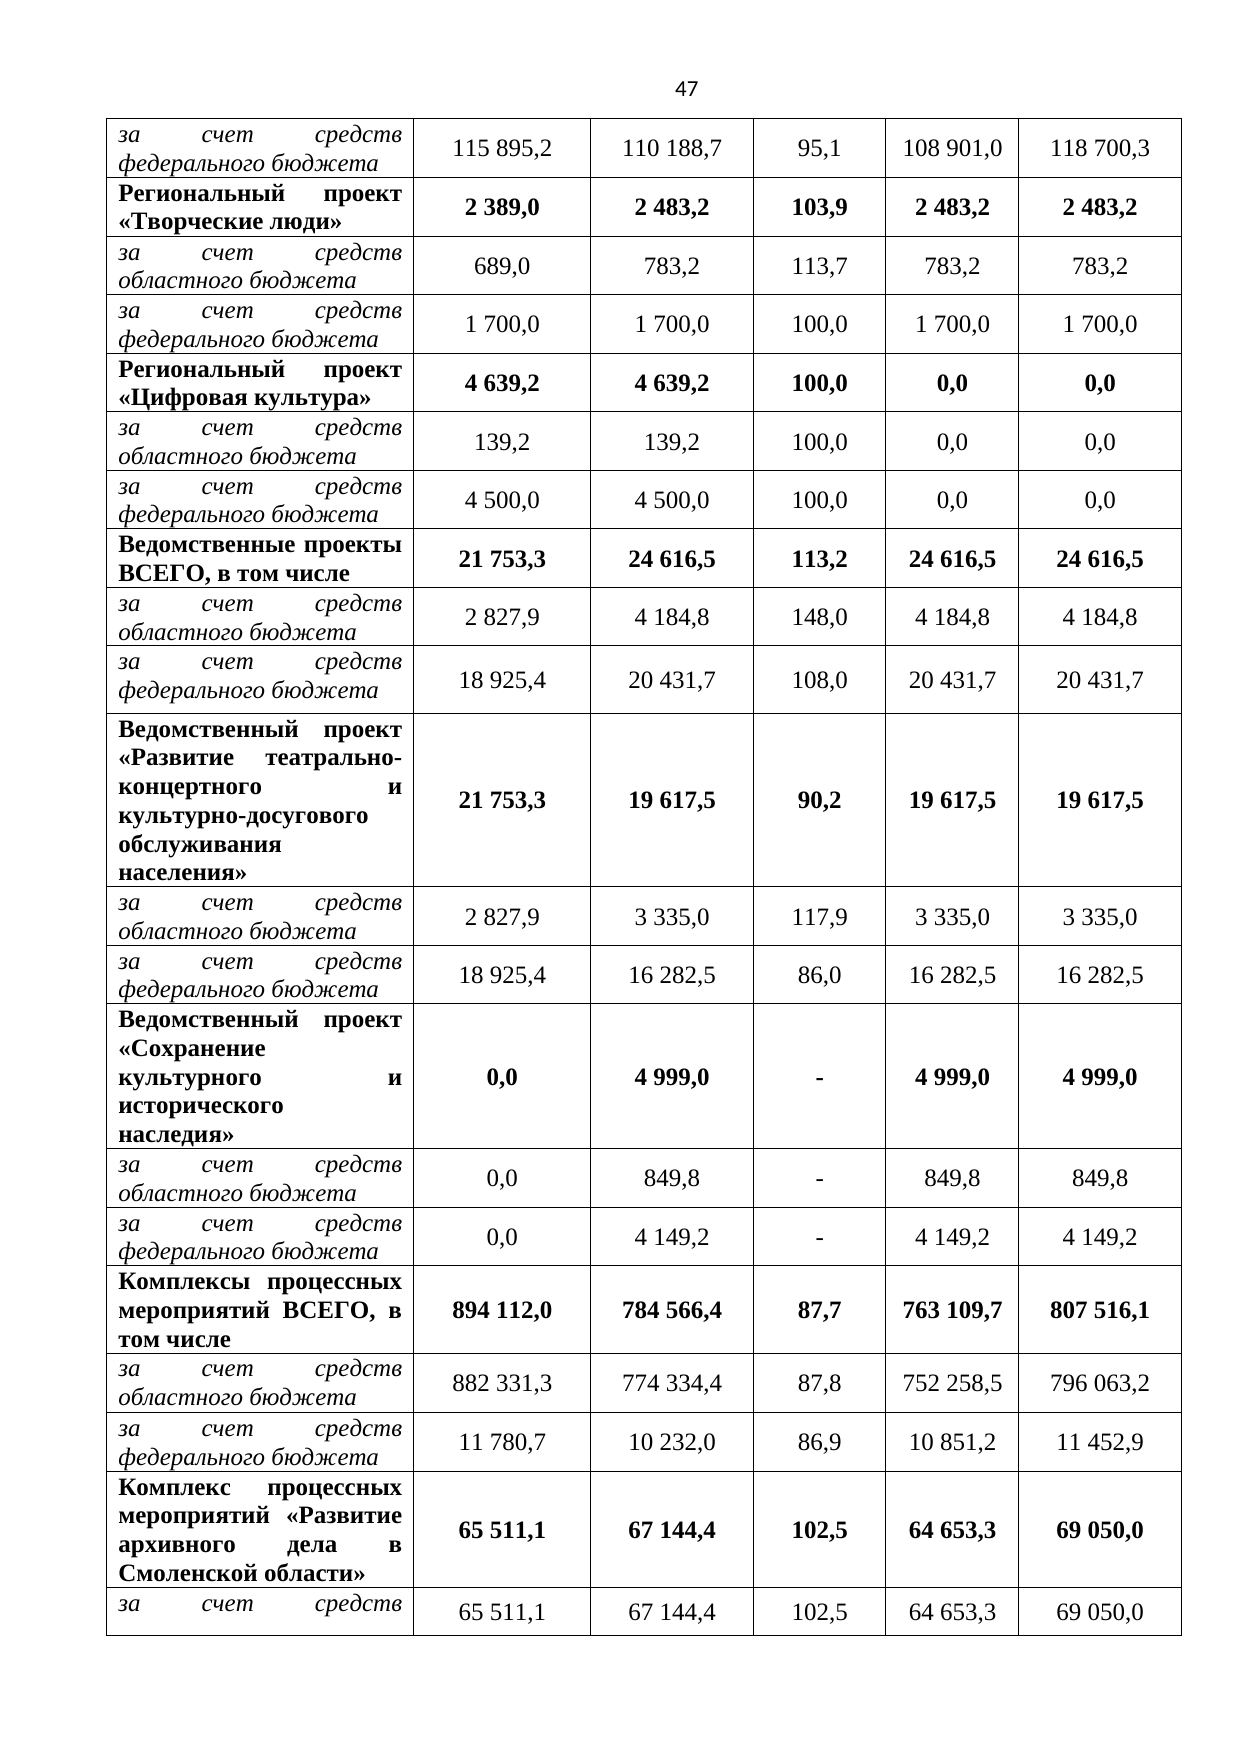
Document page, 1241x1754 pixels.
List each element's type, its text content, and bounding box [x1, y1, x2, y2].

table_cell 4 184,8 [886, 588, 1018, 645]
table_cell 100,0 [754, 295, 885, 353]
table_cell 16 282,5 [591, 946, 753, 1003]
table_cell 113,7 [754, 237, 885, 294]
table_cell 18 925,4 [414, 946, 590, 1003]
table_cell 2 389,0 [414, 178, 590, 236]
table_cell 103,9 [754, 178, 885, 236]
table_cell 117,9 [754, 887, 885, 945]
table_cell 65 511,1 [414, 1472, 590, 1587]
table_cell 16 282,5 [886, 946, 1018, 1003]
table_cell 24 616,5 [1019, 529, 1181, 587]
table_cell за счет средств федерального бюджета [107, 295, 413, 353]
table_cell 10 851,2 [886, 1413, 1018, 1471]
table_cell 2 483,2 [1019, 178, 1181, 236]
table_cell 90,2 [754, 714, 885, 886]
table_cell 0,0 [414, 1004, 590, 1148]
table_cell 21 753,3 [414, 714, 590, 886]
table_cell 95,1 [754, 119, 885, 177]
table_cell 11 780,7 [414, 1413, 590, 1471]
table_cell 139,2 [591, 412, 753, 470]
table_cell 69 050,0 [1019, 1588, 1181, 1635]
table_cell 0,0 [1019, 471, 1181, 528]
table_cell 100,0 [754, 354, 885, 411]
table_cell 807 516,1 [1019, 1266, 1181, 1352]
table_cell - [754, 1004, 885, 1148]
table_cell 4 149,2 [591, 1208, 753, 1265]
table_cell 0,0 [1019, 354, 1181, 411]
table_cell 4 149,2 [886, 1208, 1018, 1265]
table_cell за счет средств областного бюджета [107, 1354, 413, 1412]
table_cell 4 999,0 [886, 1004, 1018, 1148]
table_cell 752 258,5 [886, 1354, 1018, 1412]
table_cell 24 616,5 [591, 529, 753, 587]
table_cell за счет средств федерального бюджета [107, 1413, 413, 1471]
table_cell 100,0 [754, 471, 885, 528]
table_cell 774 334,4 [591, 1354, 753, 1412]
table_cell 87,7 [754, 1266, 885, 1352]
table_cell 894 112,0 [414, 1266, 590, 1352]
table_cell 19 617,5 [1019, 714, 1181, 886]
table_cell 102,5 [754, 1472, 885, 1587]
table_cell 2 483,2 [591, 178, 753, 236]
table_cell 784 566,4 [591, 1266, 753, 1352]
table_cell 108 901,0 [886, 119, 1018, 177]
table_cell 86,0 [754, 946, 885, 1003]
table_cell 2 483,2 [886, 178, 1018, 236]
table_cell 65 511,1 [414, 1588, 590, 1635]
table_cell за счет средств областного бюджета [107, 588, 413, 645]
table_cell 0,0 [886, 412, 1018, 470]
table_cell 108,0 [754, 646, 885, 713]
table_cell Ведомственный проект «Сохранение культурного и исторического наследия» [107, 1004, 413, 1148]
table_cell 849,8 [591, 1149, 753, 1207]
table_cell 882 331,3 [414, 1354, 590, 1412]
table_cell 4 149,2 [1019, 1208, 1181, 1265]
table_cell Комплексы процессных мероприятий ВСЕГО, в том числе [107, 1266, 413, 1352]
table_cell Ведомственные проекты ВСЕГО, в том числе [107, 529, 413, 587]
table_cell 4 184,8 [1019, 588, 1181, 645]
table_cell 0,0 [886, 354, 1018, 411]
table_cell 11 452,9 [1019, 1413, 1181, 1471]
table_cell 1 700,0 [1019, 295, 1181, 353]
table_cell 4 639,2 [414, 354, 590, 411]
table_cell Комплекс процессных мероприятий «Развитие архивного дела в Смоленской области» [107, 1472, 413, 1587]
table_cell 0,0 [886, 471, 1018, 528]
table_cell 1 700,0 [886, 295, 1018, 353]
table_cell 849,8 [1019, 1149, 1181, 1207]
table_cell 16 282,5 [1019, 946, 1181, 1003]
table_cell 2 827,9 [414, 588, 590, 645]
table_cell 796 063,2 [1019, 1354, 1181, 1412]
table_cell 4 999,0 [1019, 1004, 1181, 1148]
table_cell 67 144,4 [591, 1588, 753, 1635]
table_cell - [754, 1208, 885, 1265]
table_cell 24 616,5 [886, 529, 1018, 587]
table_cell за счет средств областного бюджета [107, 237, 413, 294]
table_cell 763 109,7 [886, 1266, 1018, 1352]
table_cell 0,0 [1019, 412, 1181, 470]
table_cell 783,2 [886, 237, 1018, 294]
table_cell за счет средств федерального бюджета [107, 946, 413, 1003]
table_cell 2 827,9 [414, 887, 590, 945]
table_cell 110 188,7 [591, 119, 753, 177]
table_cell 4 184,8 [591, 588, 753, 645]
table_cell 64 653,3 [886, 1472, 1018, 1587]
table_cell 18 925,4 [414, 646, 590, 713]
table_cell 19 617,5 [886, 714, 1018, 886]
table_cell 87,8 [754, 1354, 885, 1412]
table_cell 3 335,0 [886, 887, 1018, 945]
table_cell 20 431,7 [886, 646, 1018, 713]
table_cell 689,0 [414, 237, 590, 294]
table_cell 4 500,0 [591, 471, 753, 528]
table_cell Региональный проект «Творческие люди» [107, 178, 413, 236]
table_cell 20 431,7 [591, 646, 753, 713]
table_cell - [754, 1149, 885, 1207]
table_cell 102,5 [754, 1588, 885, 1635]
table_cell 115 895,2 [414, 119, 590, 177]
table_cell 113,2 [754, 529, 885, 587]
table_cell за счет средств федерального бюджета [107, 646, 413, 713]
table_cell Ведомственный проект «Развитие театрально-концертного и культурно-досугового обслуживания населения» [107, 714, 413, 886]
table_cell 86,9 [754, 1413, 885, 1471]
table_cell 67 144,4 [591, 1472, 753, 1587]
table_cell 1 700,0 [591, 295, 753, 353]
table_cell 19 617,5 [591, 714, 753, 886]
table_cell за счет средств федерального бюджета [107, 1208, 413, 1265]
table_cell 118 700,3 [1019, 119, 1181, 177]
table_cell 0,0 [414, 1208, 590, 1265]
table_cell 139,2 [414, 412, 590, 470]
table_cell 10 232,0 [591, 1413, 753, 1471]
table_cell 64 653,3 [886, 1588, 1018, 1635]
table_cell за счет средств областного бюджета [107, 412, 413, 470]
table_cell 148,0 [754, 588, 885, 645]
table_cell Региональный проект «Цифровая культура» [107, 354, 413, 411]
table_cell 100,0 [754, 412, 885, 470]
table_cell 20 431,7 [1019, 646, 1181, 713]
table_cell 4 639,2 [591, 354, 753, 411]
table_cell 849,8 [886, 1149, 1018, 1207]
table_cell 3 335,0 [591, 887, 753, 945]
table_cell 0,0 [414, 1149, 590, 1207]
table_cell 1 700,0 [414, 295, 590, 353]
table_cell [107, 1588, 413, 1635]
table_cell 783,2 [591, 237, 753, 294]
table_cell 4 999,0 [591, 1004, 753, 1148]
table_cell за счет средств областного бюджета [107, 1149, 413, 1207]
table_cell 3 335,0 [1019, 887, 1181, 945]
table_cell 4 500,0 [414, 471, 590, 528]
table_cell за счет средств областного бюджета [107, 887, 413, 945]
table_cell 783,2 [1019, 237, 1181, 294]
table_cell за счет средств федерального бюджета [107, 471, 413, 528]
table_cell за счет средств федерального бюджета [107, 119, 413, 177]
table_cell 69 050,0 [1019, 1472, 1181, 1587]
table_cell 21 753,3 [414, 529, 590, 587]
